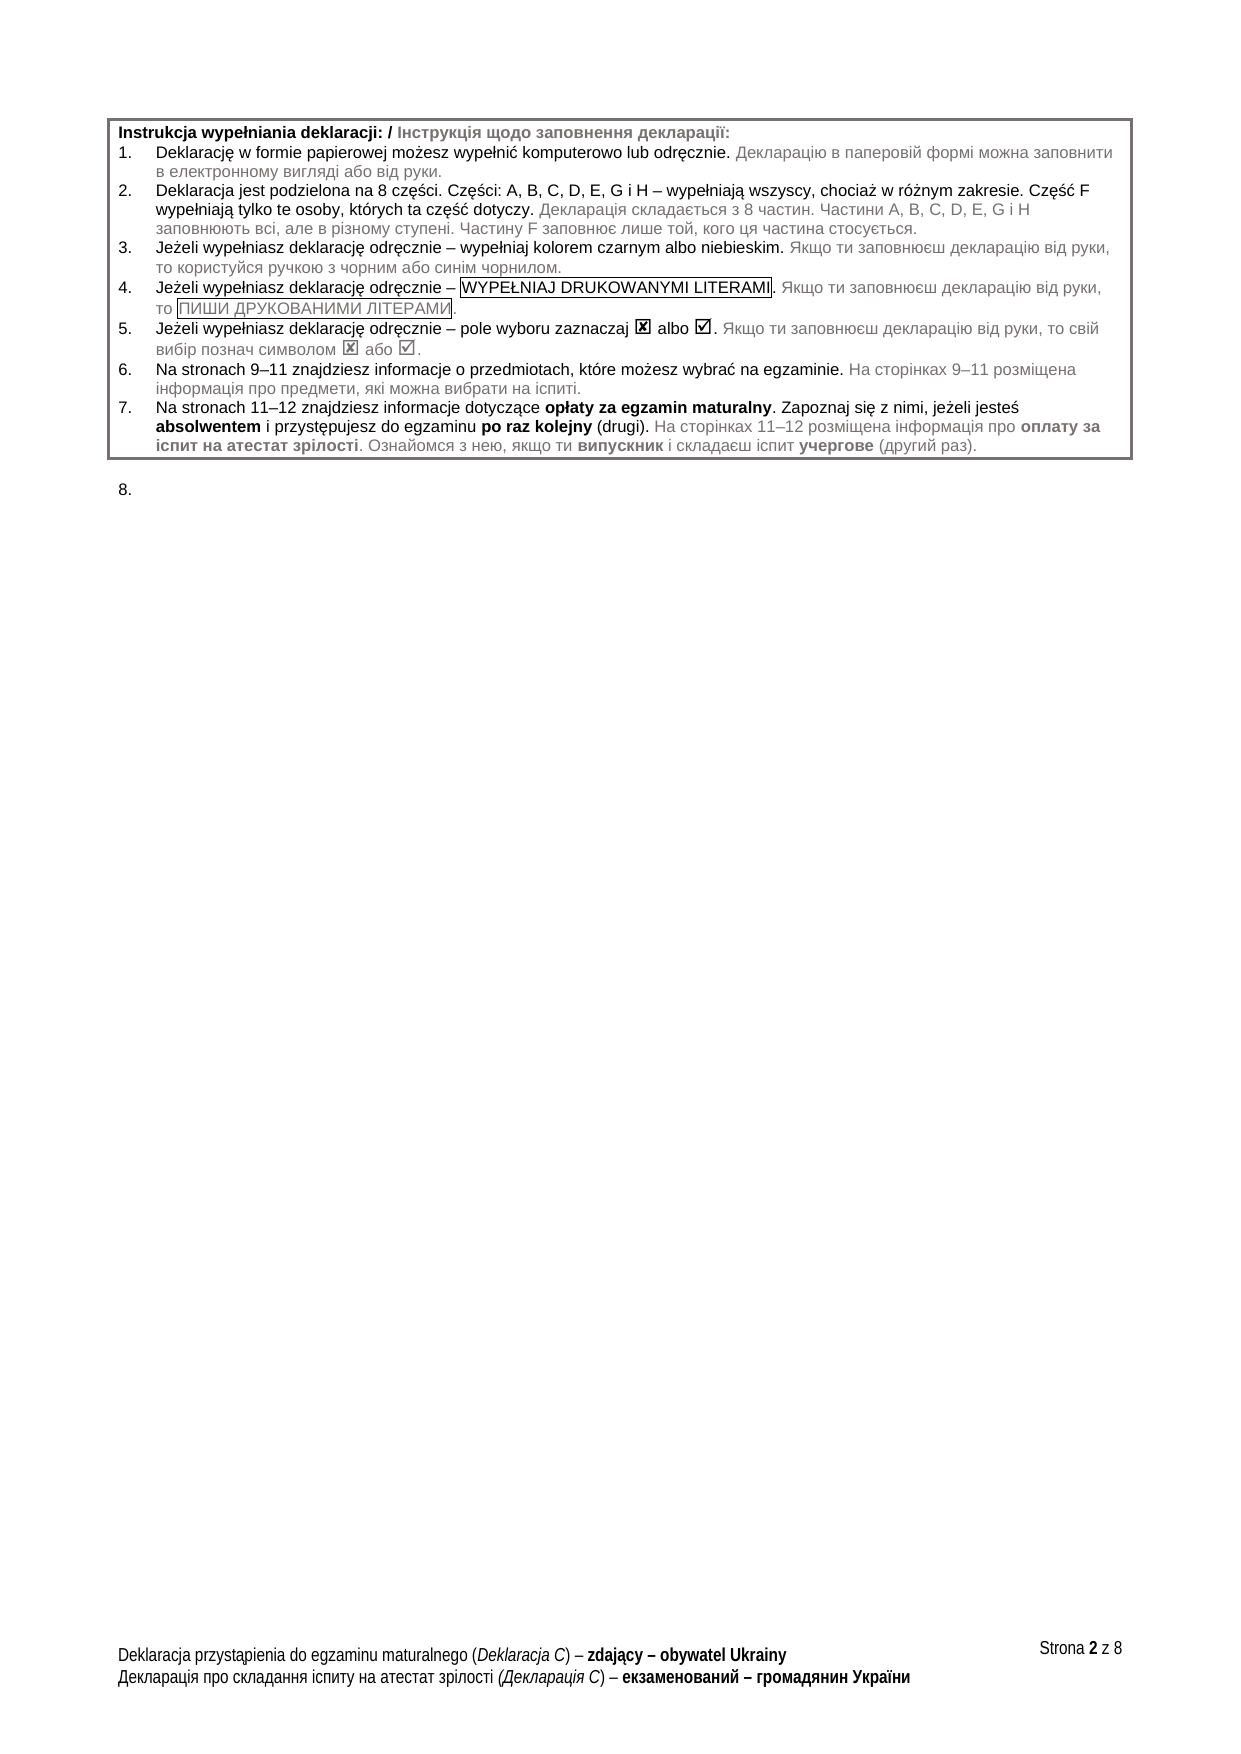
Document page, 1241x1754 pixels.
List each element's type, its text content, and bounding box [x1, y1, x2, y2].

list Na stronach 9–11 znajdziesz informacje o przedmiotach, które możesz wybrać na egzaminie. На сторінках 9–11 розміщена інформація про предмети, які можна вибрати на іспиті. [118, 359, 1122, 392]
list Na stronach 11–12 znajdziesz informacje dotyczące opłaty za egzamin maturalny. Zapoznaj się z nimi, jeżeli jesteś absolwentem i przystępujesz do egzaminu po raz kolejny (drugi). На сторінках 11–12 розміщена інформація про оплату за іспит на атестат зрілості. Ознайомся з нею, якщо ти випускник і складаєш іспит учергове (другий раз). [110, 392, 1130, 457]
list Jeżeli wypełniasz deklarację odręcznie – WYPEŁNIAJ DRUKOWANYMI LITERAMI. Якщо ти заповнюєш декларацію від руки, то ПИШИ ДРУКОВАНИМИ ЛІТЕРАМИ. [118, 277, 1122, 319]
text Instrukcja wypełniania deklaracji: / Інструкція щодо заповнення декларації: [110, 121, 1130, 142]
list Jeżeli wypełniasz deklarację odręcznie – wypełniaj kolorem czarnym albo niebieskim. Якщо ти заповнюєш декларацію від руки, то користуйся ручкою з чорним або синім чорнилом. [118, 238, 1122, 277]
list Jeżeli wypełniasz deklarację odręcznie – pole wyboru zaznaczaj albo . Якщо ти заповнюєш декларацію від руки, то свій вибір познач символом або . [118, 319, 1122, 359]
list Deklaracja jest podzielona na 8 części. Części: A, B, C, D, E, G i H – wypełniają wszyscy, chociaż w różnym zakresie. Część F wypełniają tylko te osoby, których ta część dotyczy. Декларація складається з 8 частин. Частини A, B, C, D, E, G і H заповнюють всі, але в різному ступені. Частину F заповнює лише той, кого ця частина стосується. [118, 181, 1122, 238]
list Deklarację w formie papierowej możesz wypełnić komputerowo lub odręcznie. Декларацію в паперовій формі можна заповнити в електронному вигляді або від руки. [118, 142, 1122, 181]
